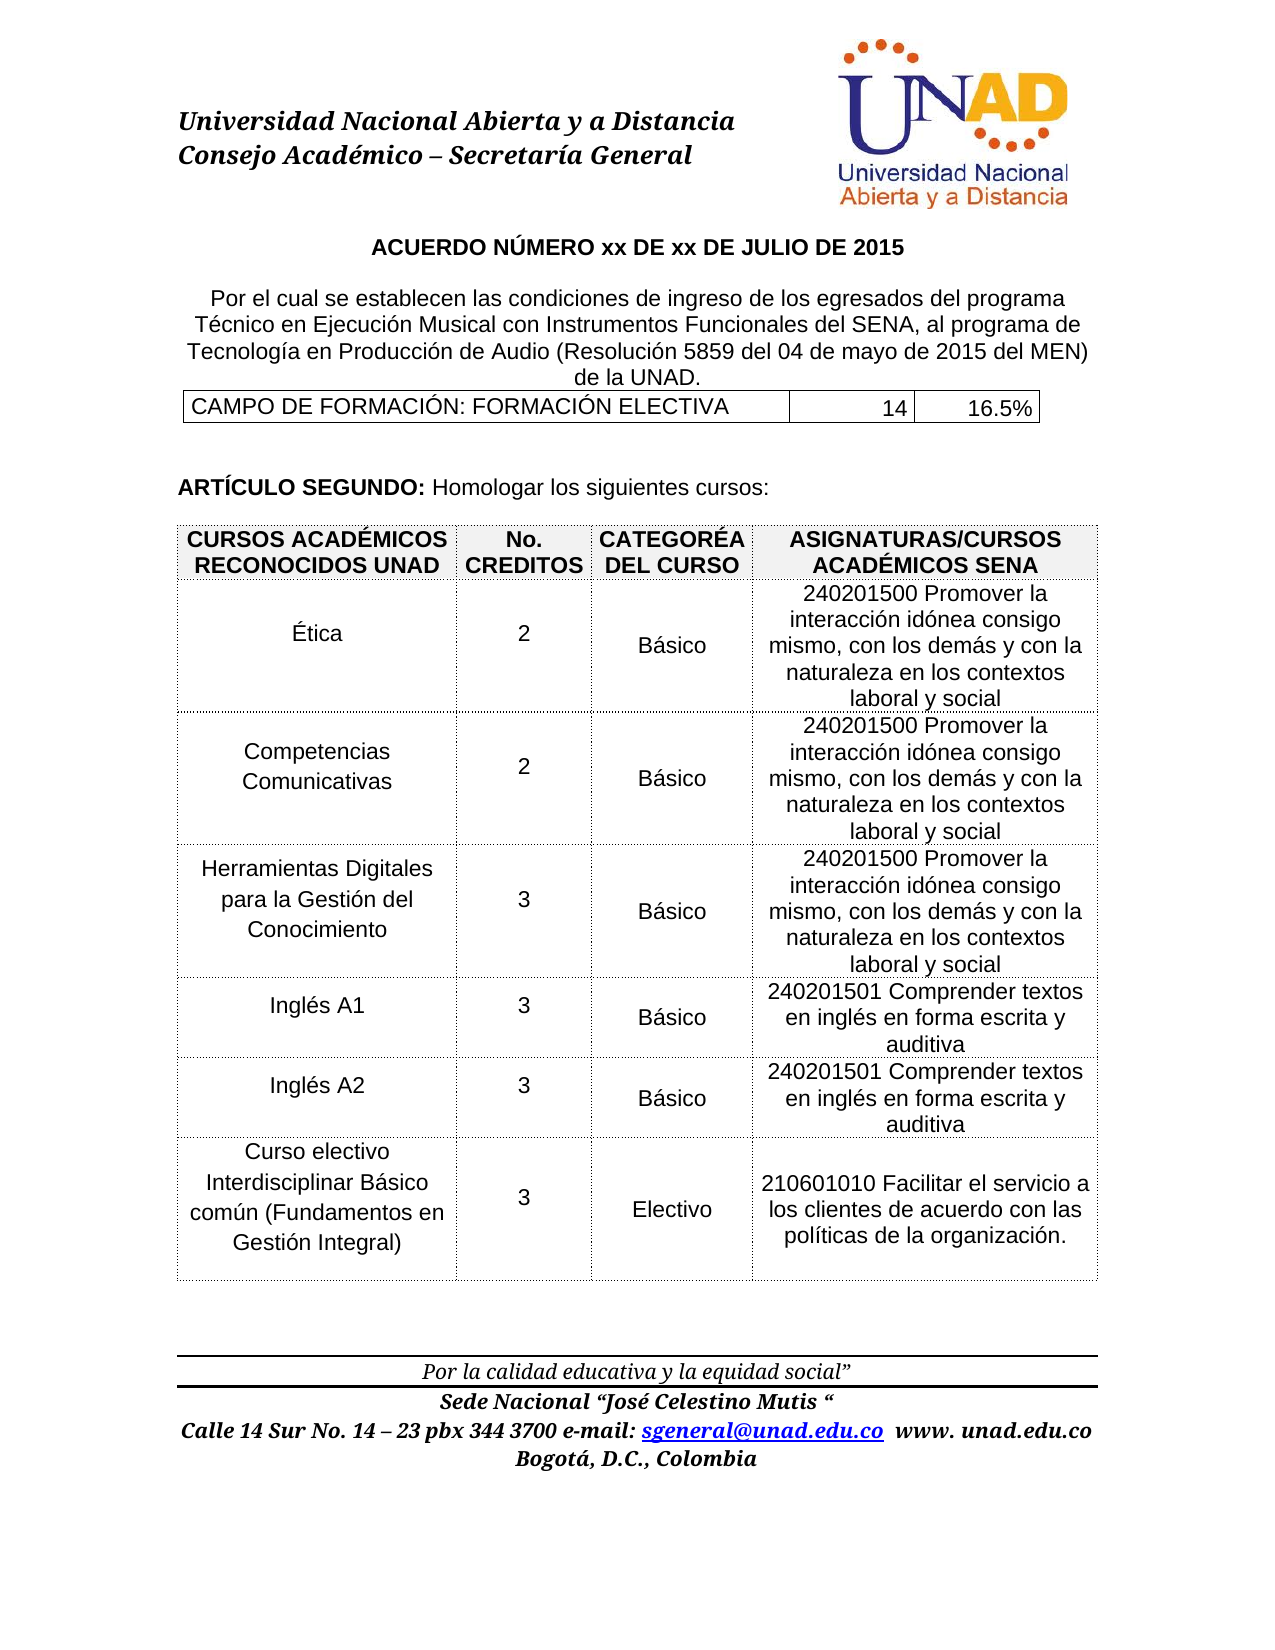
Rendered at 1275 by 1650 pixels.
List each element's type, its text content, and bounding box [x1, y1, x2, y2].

table_header CATEGORÉA DEL CURSO [591, 525, 753, 578]
table_cell 240201501 Comprender textos en inglés en forma escrita y auditiva [753, 977, 1098, 1057]
table_cell Inglés A2 [177, 1057, 457, 1137]
table_cell Competencias Comunicativas [177, 711, 457, 844]
table_cell Herramientas Digitales para la Gestión del Conocimiento [177, 844, 457, 977]
table_cell 240201500 Promover la interacción idónea consigo mismo, con los demás y con la naturaleza en los contextos laboral y social [753, 711, 1098, 844]
table_cell 210601010 Facilitar el servicio a los clientes de acuerdo con las políticas de la organización. [753, 1137, 1098, 1280]
table_cell 2 [457, 579, 591, 711]
table_cell Básico [591, 977, 753, 1057]
table_cell Básico [591, 579, 753, 711]
table_header ASIGNATURAS/CURSOS ACADÉMICOS SENA [753, 525, 1098, 578]
table_cell Electivo [591, 1137, 753, 1280]
table_cell Básico [591, 844, 753, 977]
table_cell Curso electivo Interdisciplinar Básico común (Fundamentos en Gestión Integral) [177, 1137, 457, 1280]
table_cell 16.5% [915, 391, 1039, 422]
table_cell 3 [457, 844, 591, 977]
table_header CURSOS ACADÉMICOS RECONOCIDOS UNAD [177, 525, 457, 578]
table_cell 240201501 Comprender textos en inglés en forma escrita y auditiva [753, 1057, 1098, 1137]
table_cell 240201500 Promover la interacción idónea consigo mismo, con los demás y con la naturaleza en los contextos laboral y social [753, 844, 1098, 977]
text ARTÍCULO SEGUNDO: Homologar los siguientes cursos: [177, 474, 1098, 500]
table_cell 3 [457, 1137, 591, 1280]
table_cell 240201500 Promover la interacción idónea consigo mismo, con los demás y con la naturaleza en los contextos laboral y social [753, 579, 1098, 711]
table_cell Básico [591, 1057, 753, 1137]
table_header No. CREDITOS [457, 525, 591, 578]
table_cell Básico [591, 711, 753, 844]
table_cell 3 [457, 977, 591, 1057]
table_cell 3 [457, 1057, 591, 1137]
table_cell Ética [177, 579, 457, 711]
table_cell Inglés A1 [177, 977, 457, 1057]
table_cell CAMPO DE FORMACIÓN: FORMACIÓN ELECTIVA [184, 391, 789, 422]
table_cell 14 [790, 391, 914, 422]
table_cell 2 [457, 711, 591, 844]
picture [838, 39, 1068, 209]
